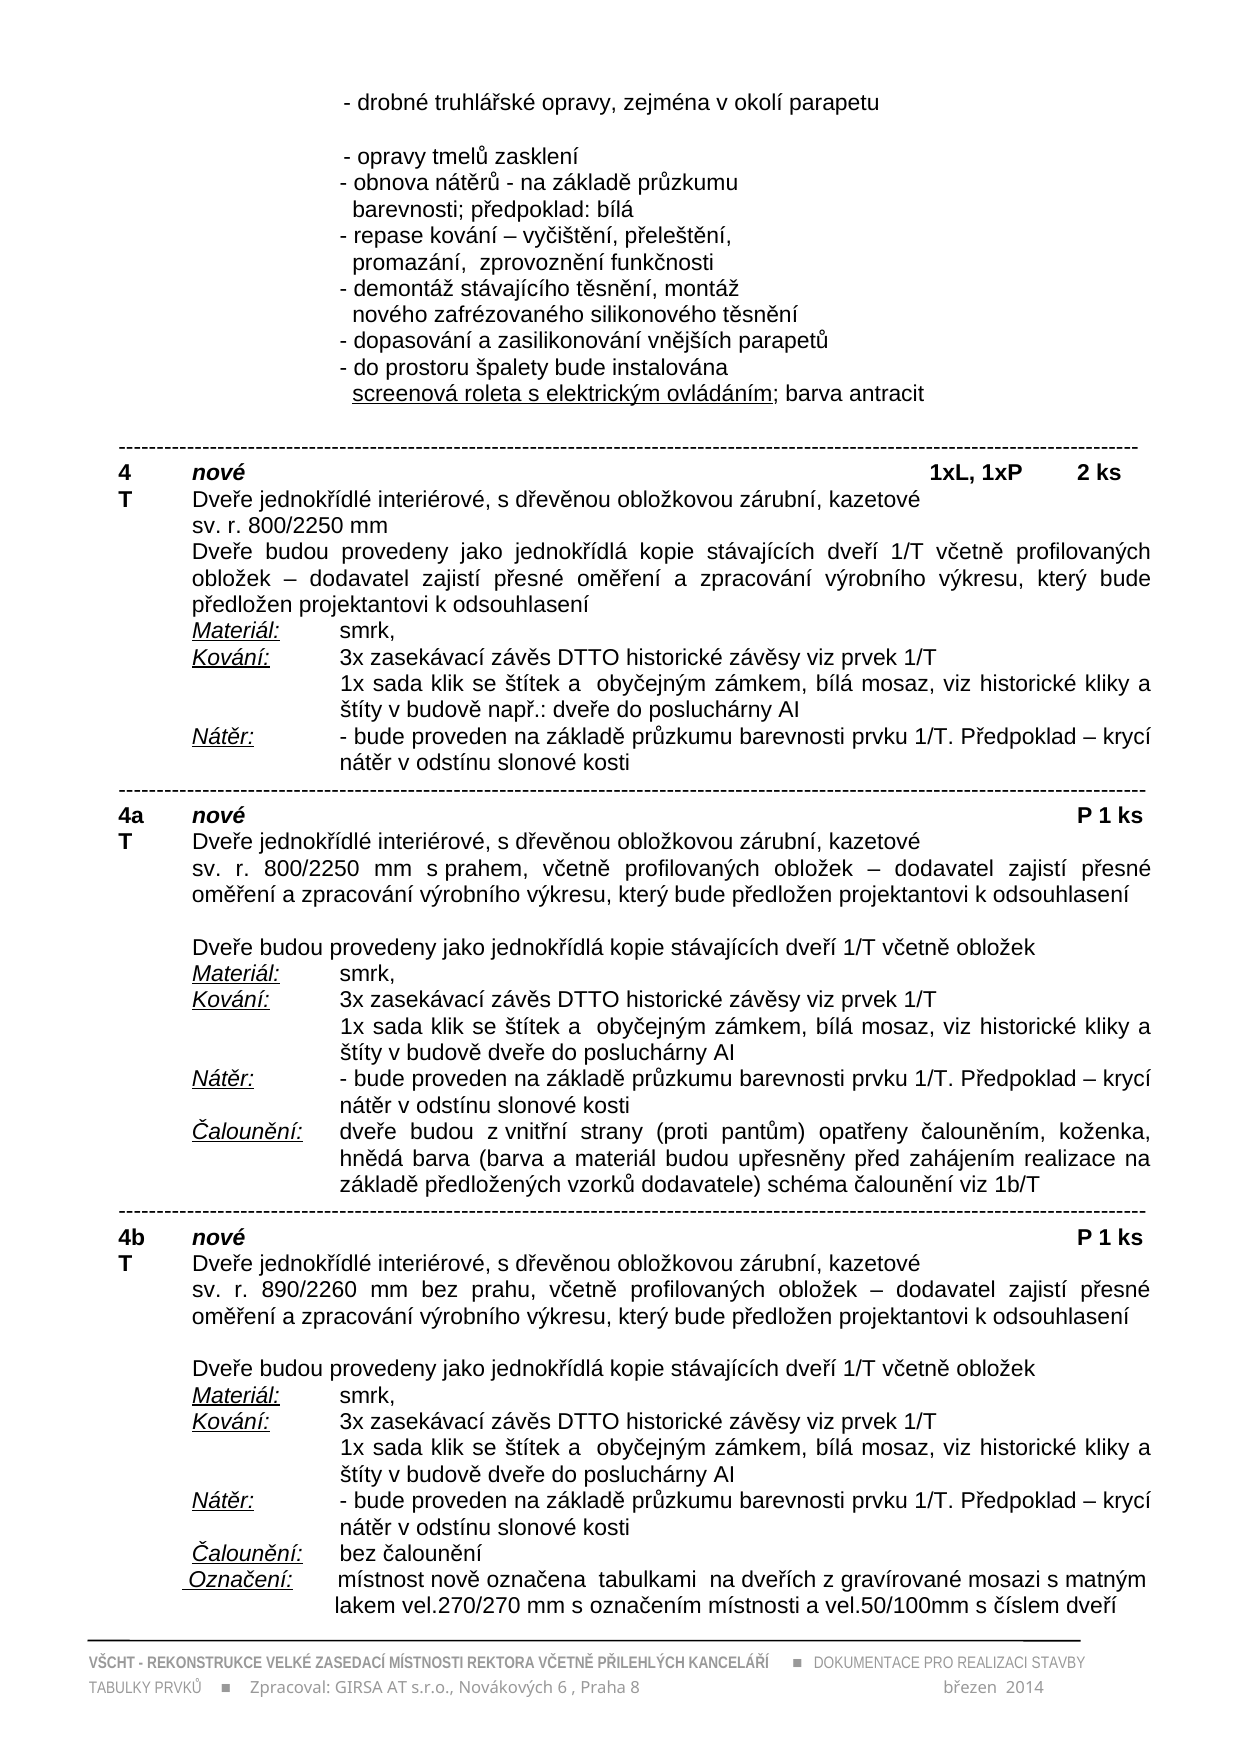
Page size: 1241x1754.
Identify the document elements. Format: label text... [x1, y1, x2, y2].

text - drobné truhlářské opravy, zejména v okolí parapetu [343, 89, 1152, 115]
text nového zafrézovaného silikonového těsnění [266, 301, 1152, 327]
text Nátěr: - bude proveden na základě průzkumu barevnosti prvku 1/T. Předpoklad – krycí nátěr v odstínu slonové kosti [192, 1065, 1152, 1118]
text T Dveře jednokřídlé interiérové, s dřevěnou obložkovou zárubní, kazetové [118, 486, 1152, 512]
text - dopasování a zasilikonování vnějších parapetů [266, 327, 1152, 354]
text Dveře budou provedeny jako jednokřídlá kopie stávajících dveří 1/T včetně obložek [118, 934, 1152, 960]
text -------------------------------------------------------------------------------------------------------------------------------------- [118, 433, 1152, 459]
text - demontáž stávajícího těsnění, montáž [266, 275, 1152, 301]
text lakem vel.270/270 mm s označením místnosti a vel.50/100mm s číslem dveří [118, 1592, 1152, 1619]
text - opravy tmelů zasklení [343, 143, 1152, 169]
text 4a nové P 1 ks [118, 802, 1152, 828]
text Dveře budou provedeny jako jednokřídlá kopie stávajících dveří 1/T včetně obložek [118, 1355, 1152, 1382]
text Čalounění: dveře budou z vnitřní strany (proti pantům) opatřeny čalouněním, koženka, hnědá barva (barva a materiál budou upřesněny před zahájením realizace na základě předložených vzorků dodavatele) schéma čalounění viz 1b/T [192, 1118, 1152, 1197]
text T Dveře jednokřídlé interiérové, s dřevěnou obložkovou zárubní, kazetové [118, 1250, 1152, 1276]
text - repase kování – vyčištění, přeleštění, [266, 222, 1152, 248]
text Dveře budou provedeny jako jednokřídlá kopie stávajících dveří 1/T včetně profilovaných obložek – dodavatel zajistí přesné oměření a zpracování výrobního výkresu, který bude předložen projektantovi k odsouhlasení [192, 538, 1152, 617]
text 1x sada klik se štítek a obyčejným zámkem, bílá mosaz, viz historické kliky a štíty v budově dveře do posluchárny AI [340, 1013, 1152, 1065]
text Čalounění: bez čalounění [192, 1540, 1152, 1566]
text Materiál: smrk, [118, 617, 1152, 644]
text 1x sada klik se štítek a obyčejným zámkem, bílá mosaz, viz historické kliky a štíty v budově např.: dveře do posluchárny AI [340, 670, 1152, 723]
text sv. r. 890/2260 mm bez prahu, včetně profilovaných obložek – dodavatel zajistí přesné oměření a zpracování výrobního výkresu, který bude předložen projektantovi k odsouhlasení [192, 1276, 1152, 1329]
text - obnova nátěrů - na základě průzkumu [266, 169, 1152, 196]
text Nátěr: - bude proveden na základě průzkumu barevnosti prvku 1/T. Předpoklad – krycí nátěr v odstínu slonové kosti [192, 1487, 1152, 1540]
text --------------------------------------------------------------------------------------------------------------------------------------- [118, 1197, 1152, 1223]
text Nátěr: - bude proveden na základě průzkumu barevnosti prvku 1/T. Předpoklad – krycí nátěr v odstínu slonové kosti [192, 723, 1152, 776]
text sv. r. 800/2250 mm [118, 512, 1152, 538]
text sv. r. 800/2250 mm s prahem, včetně profilovaných obložek – dodavatel zajistí přesné oměření a zpracování výrobního výkresu, který bude předložen projektantovi k odsouhlasení [192, 854, 1152, 907]
text Kování: 3x zasekávací závěs DTTO historické závěsy viz prvek 1/T [118, 644, 1152, 670]
text screenová roleta s elektrickým ovládáním; barva antracit [339, 380, 1152, 407]
text --------------------------------------------------------------------------------------------------------------------------------------- [118, 776, 1152, 802]
text - do prostoru špalety bude instalována [339, 354, 1152, 380]
text Materiál: smrk, [118, 1382, 1152, 1408]
text Kování: 3x zasekávací závěs DTTO historické závěsy viz prvek 1/T [118, 986, 1152, 1013]
text 4b nové P 1 ks [118, 1223, 1152, 1250]
text 4 nové 1xL, 1xP 2 ks [118, 459, 1152, 486]
text 1x sada klik se štítek a obyčejným zámkem, bílá mosaz, viz historické kliky a štíty v budově dveře do posluchárny AI [340, 1434, 1152, 1487]
text barevnosti; předpoklad: bílá [266, 196, 1152, 222]
text Kování: 3x zasekávací závěs DTTO historické závěsy viz prvek 1/T [118, 1408, 1152, 1434]
text T Dveře jednokřídlé interiérové, s dřevěnou obložkovou zárubní, kazetové [118, 828, 1152, 854]
text promazání, zprovoznění funkčnosti [266, 248, 1152, 275]
text Označení: místnost nově označena tabulkami na dveřích z gravírované mosazi s matným [118, 1566, 1152, 1592]
text Materiál: smrk, [118, 960, 1152, 986]
